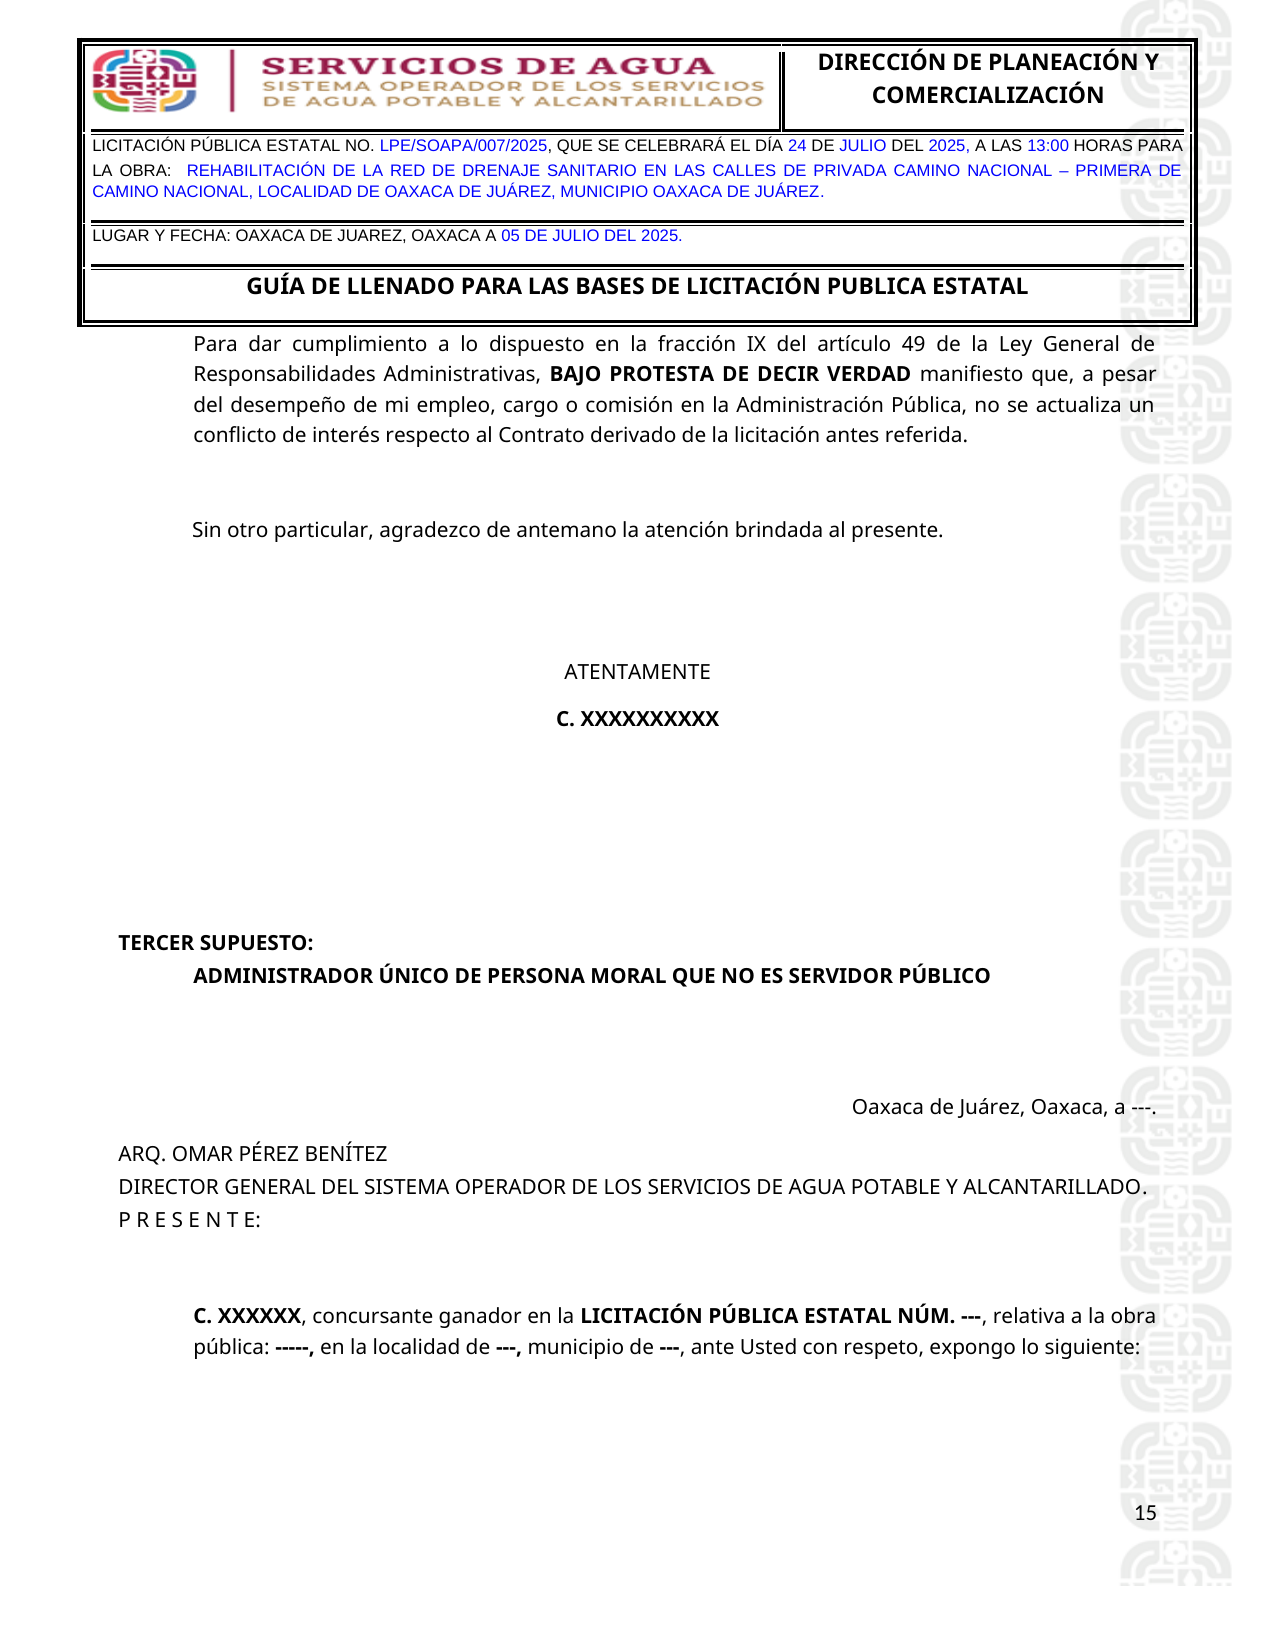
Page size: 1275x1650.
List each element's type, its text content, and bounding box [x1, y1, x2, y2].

text P R E S E N T E: [118, 1205, 1167, 1233]
text DIRECTOR GENERAL DEL SISTEMA OPERADOR DE LOS SERVICIOS DE AGUA POTABLE Y ALCANTARILLADO. [118, 1172, 1167, 1201]
picture [1106, 56, 1114, 67]
text TERCER SUPUESTO: [118, 928, 1167, 957]
text Para dar cumplimiento a lo dispuesto en la fracción IX del artículo 49 de la Ley General de Responsabilidades Administrativas, BAJO PROTESTA DE DECIR VERDAD manifiesto que, a pesar del desempeño de mi empleo, cargo o comisión en la Administración Pública, no se actualiza un conflicto de interés respecto al Contrato derivado de la licitación antes referida. [193, 226, 1157, 264]
text ATENTAMENTE [118, 657, 1157, 685]
picture [88, 46, 773, 123]
text Para dar cumplimiento a lo dispuesto en la fracción IX del artículo 49 de la Ley General de Responsabilidades Administrativas, BAJO PROTESTA DE DECIR VERDAD manifiesto que, a pesar del desempeño de mi empleo, cargo o comisión en la Administración Pública, no se actualiza un conflicto de interés respecto al Contrato derivado de la licitación antes referida. [193, 327, 1157, 449]
picture [1105, 0, 1235, 1586]
text C. XXXXXX, concursante ganador en la LICITACIÓN PÚBLICA ESTATAL NÚM. ---, relativa a la obra pública: -----, en la localidad de ---, municipio de ---, ante Usted con respeto, expongo lo siguiente: [193, 1301, 1157, 1360]
text Para dar cumplimiento a lo dispuesto en la fracción IX del artículo 49 de la Ley General de Responsabilidades Administrativas, BAJO PROTESTA DE DECIR VERDAD manifiesto que, a pesar del desempeño de mi empleo, cargo o comisión en la Administración Pública, no se actualiza un conflicto de interés respecto al Contrato derivado de la licitación antes referida. [193, 270, 1157, 320]
picture [1105, 42, 1194, 325]
text ARQ. OMAR PÉREZ BENÍTEZ [118, 1139, 1167, 1168]
text Para dar cumplimiento a lo dispuesto en la fracción IX del artículo 49 de la Ley General de Responsabilidades Administrativas, BAJO PROTESTA DE DECIR VERDAD manifiesto que, a pesar del desempeño de mi empleo, cargo o comisión en la Administración Pública, no se actualiza un conflicto de interés respecto al Contrato derivado de la licitación antes referida. [193, 154, 1157, 220]
text Oaxaca de Juárez, Oaxaca, a ---. [118, 1092, 1157, 1121]
text C. XXXXXXXXXX [118, 704, 1157, 733]
text ADMINISTRADOR ÚNICO DE PERSONA MORAL QUE NO ES SERVIDOR PÚBLICO [193, 961, 1167, 989]
text Sin otro particular, agradezco de antemano la atención brindada al presente. [118, 515, 1157, 543]
